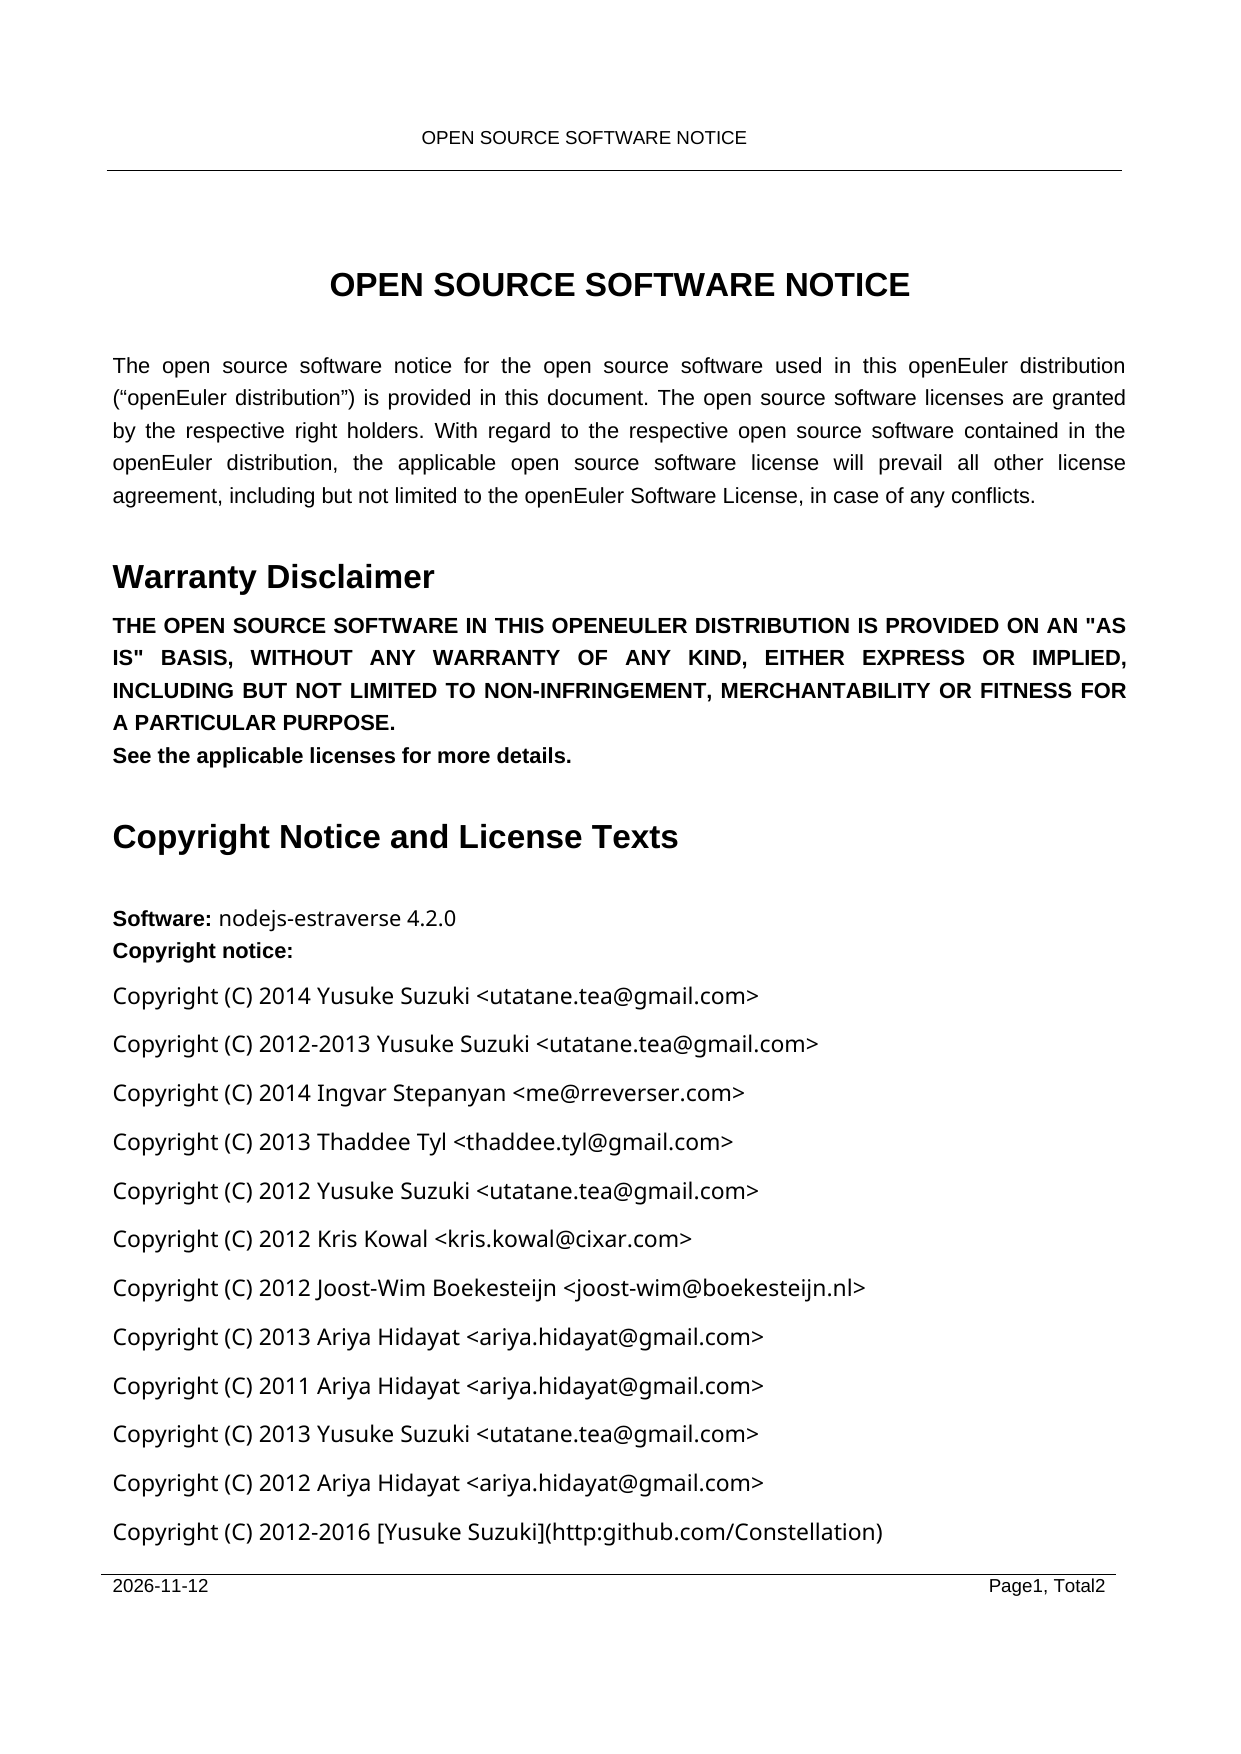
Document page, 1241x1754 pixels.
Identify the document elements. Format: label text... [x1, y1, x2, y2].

text THE OPEN SOURCE SOFTWARE IN THIS OPENEULER DISTRIBUTION IS PROVIDED ON AN "AS IS" BASIS, WITHOUT ANY WARRANTY OF ANY KIND, EITHER EXPRESS OR IMPLIED, INCLUDING BUT NOT LIMITED TO NON-INFRINGEMENT, MERCHANTABILITY OR FITNESS FOR A PARTICULAR PURPOSE. See the applicable licenses for more details. [112, 609, 1128, 771]
text Warranty Disclaimer [112, 544, 1128, 609]
text Copyright Notice and License Texts [112, 804, 1128, 869]
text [112, 979, 1128, 1548]
text Software: nodejs-estraverse 4.2.0 [112, 901, 1128, 934]
text The open source software notice for the open source software used in this openEuler distribution (“openEuler distribution”) is provided in this document. The open source software licenses are granted by the respective right holders. With regard to the respective open source software contained in the openEuler distribution, the applicable open source software license will prevail all other license agreement, including but not limited to the openEuler Software License, in case of any conflicts. [112, 349, 1128, 511]
text OPEN SOURCE SOFTWARE NOTICE [112, 251, 1128, 316]
text Copyright notice: [112, 934, 1128, 966]
